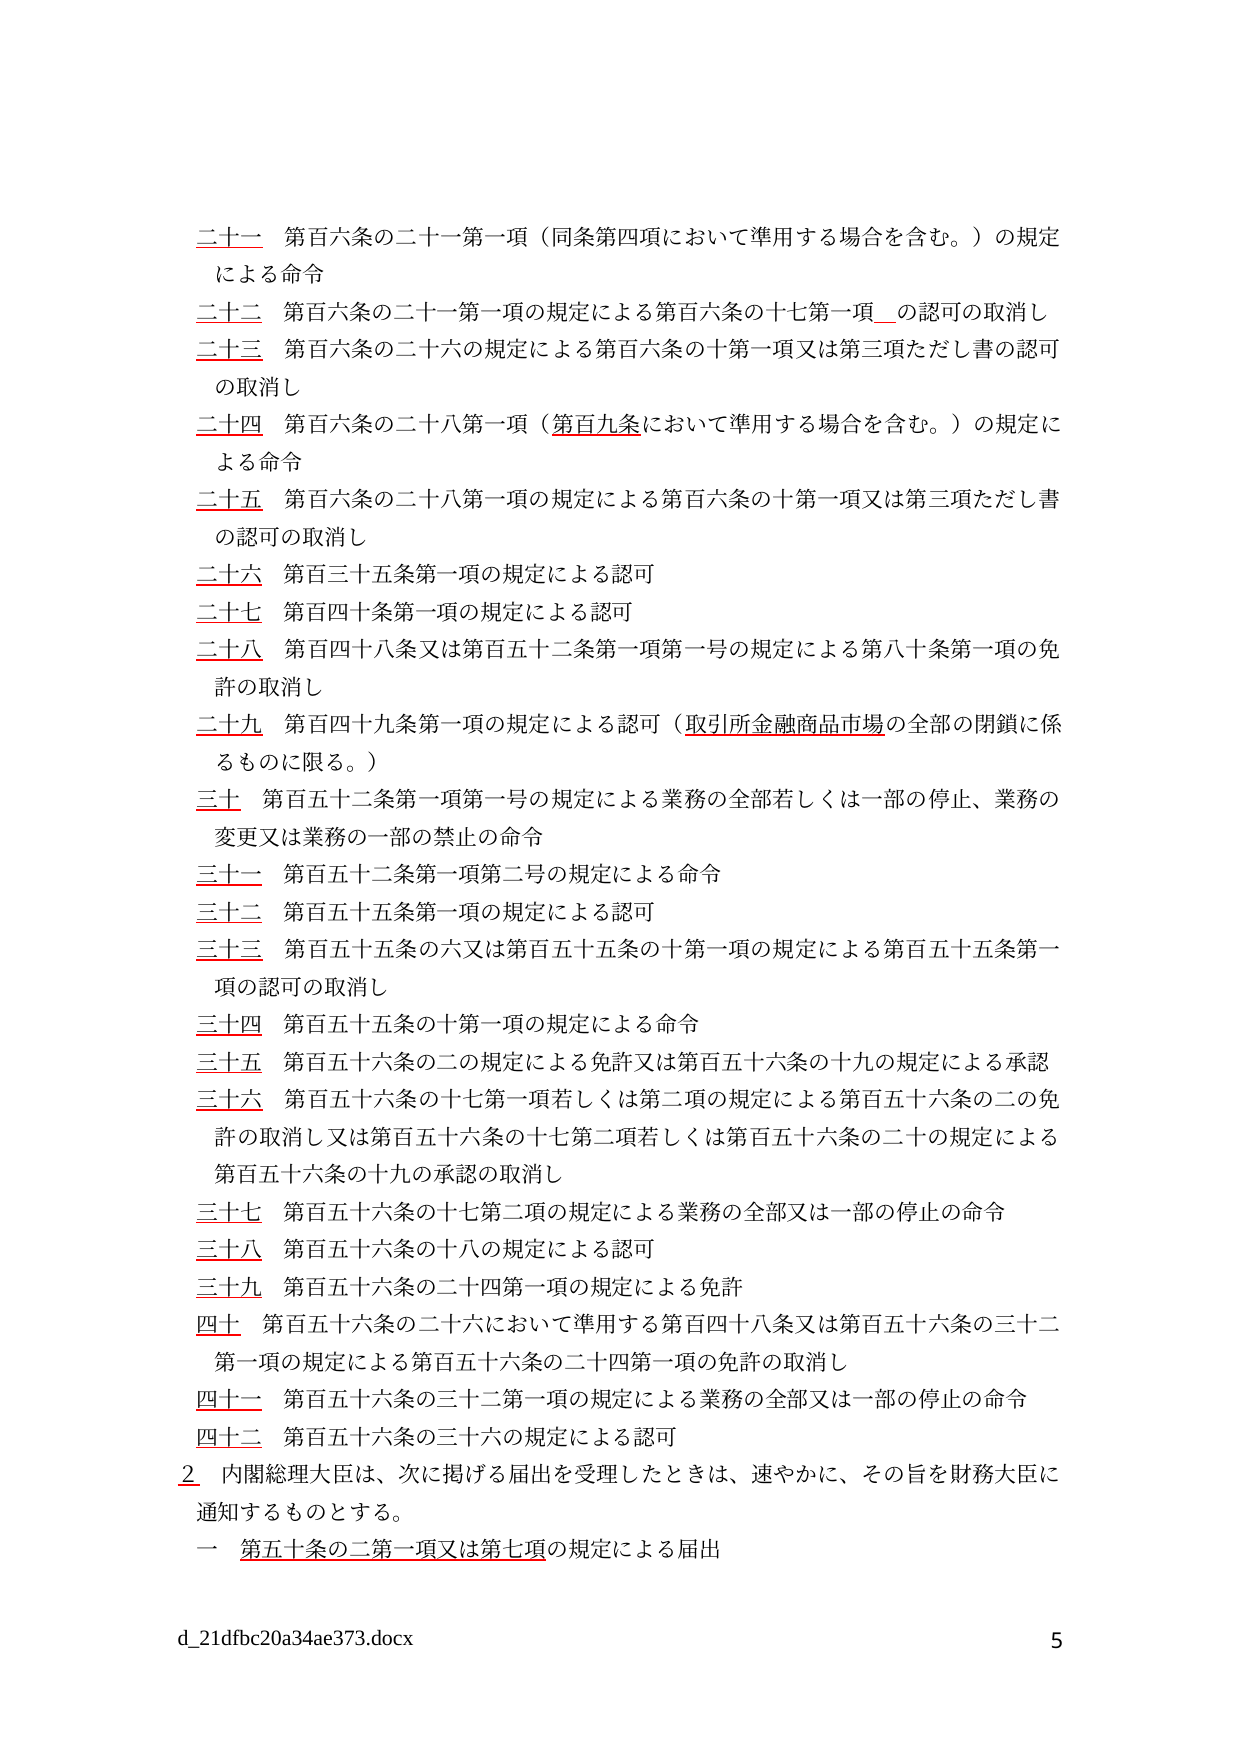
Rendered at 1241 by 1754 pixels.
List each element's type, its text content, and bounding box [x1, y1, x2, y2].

text 四十二 第百五十六条の三十六の規定による認可 [196, 1417, 1063, 1454]
text 三十八 第百五十六条の十八の規定による認可 [196, 1229, 1063, 1267]
text 二十四 第百六条の二十八第一項（第百九条において準用する場合を含む。）の規定による命令 [196, 404, 1063, 479]
text 三十三 第百五十五条の六又は第百五十五条の十第一項の規定による第百五十五条第一項の認可の取消し [196, 929, 1063, 1004]
text 二十八 第百四十八条又は第百五十二条第一項第一号の規定による第八十条第一項の免許の取消し [196, 629, 1063, 704]
text 三十九 第百五十六条の二十四第一項の規定による免許 [196, 1267, 1063, 1304]
text 二十二 第百六条の二十一第一項の規定による第百六条の十七第一項 の認可の取消し [196, 292, 1063, 329]
text 三十二 第百五十五条第一項の規定による認可 [196, 892, 1063, 929]
text 二十六 第百三十五条第一項の規定による認可 [196, 554, 1063, 592]
text 二十九 第百四十九条第一項の規定による認可（取引所金融商品市場の全部の閉鎖に係るものに限る。） [196, 704, 1063, 779]
text 三十四 第百五十五条の十第一項の規定による命令 [196, 1004, 1063, 1042]
text 四十 第百五十六条の二十六において準用する第百四十八条又は第百五十六条の三十二第一項の規定による第百五十六条の二十四第一項の免許の取消し [196, 1304, 1063, 1379]
text 三十五 第百五十六条の二の規定による免許又は第百五十六条の十九の規定による承認 [196, 1042, 1063, 1079]
text 二十七 第百四十条第一項の規定による認可 [196, 592, 1063, 629]
text 三十六 第百五十六条の十七第一項若しくは第二項の規定による第百五十六条の二の免許の取消し又は第百五十六条の十七第二項若しくは第百五十六条の二十の規定による第百五十六条の十九の承認の取消し [196, 1079, 1063, 1192]
text 二十五 第百六条の二十八第一項の規定による第百六条の十第一項又は第三項ただし書の認可の取消し [196, 479, 1063, 554]
text 三十一 第百五十二条第一項第二号の規定による命令 [196, 854, 1063, 892]
text 一 第五十条の二第一項又は第七項の規定による届出 [196, 1529, 1063, 1567]
text 二十一 第百六条の二十一第一項（同条第四項において準用する場合を含む。）の規定による命令 [196, 217, 1063, 292]
text 二十三 第百六条の二十六の規定による第百六条の十第一項又は第三項ただし書の認可の取消し [196, 329, 1063, 404]
text ２ 内閣総理大臣は、次に掲げる届出を受理したときは、速やかに、その旨を財務大臣に通知するものとする。 [177, 1454, 1063, 1529]
text 四十一 第百五十六条の三十二第一項の規定による業務の全部又は一部の停止の命令 [196, 1379, 1063, 1417]
text 三十七 第百五十六条の十七第二項の規定による業務の全部又は一部の停止の命令 [196, 1192, 1063, 1229]
text 三十 第百五十二条第一項第一号の規定による業務の全部若しくは一部の停止、業務の変更又は業務の一部の禁止の命令 [196, 779, 1063, 854]
